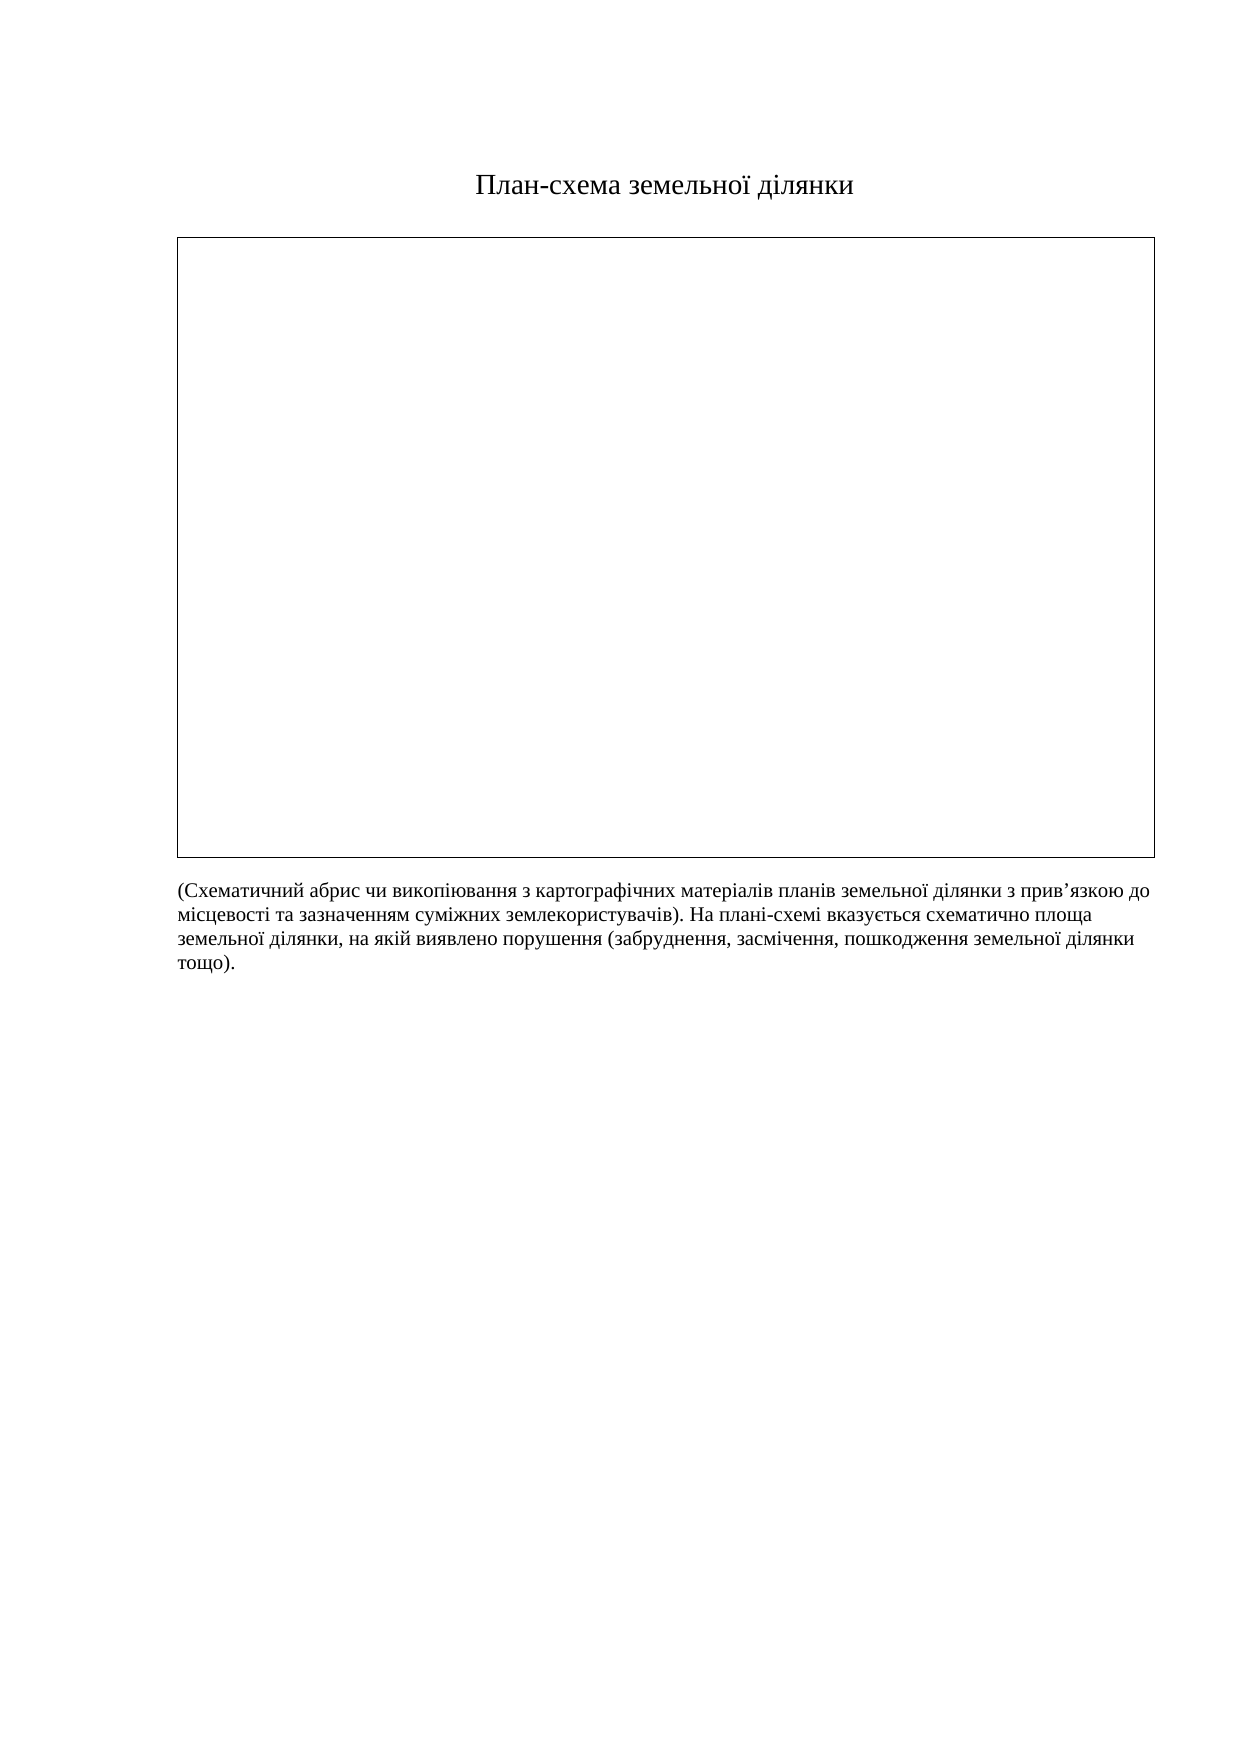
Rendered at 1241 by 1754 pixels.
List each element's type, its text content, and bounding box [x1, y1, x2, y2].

subtitle План-схема земельної ділянки [165, 167, 1164, 201]
text (Схематичний абрис чи викопіювання з картографічних матеріалів планів земельної ділянки з прив’язкою до місцевості та зазначенням суміжних землекористувачів). На плані-схемі вказується схематично площа земельної ділянки, на якій виявлено порушення (забруднення, засмічення, пошкодження земельної ділянки тощо). [177, 252, 1167, 974]
